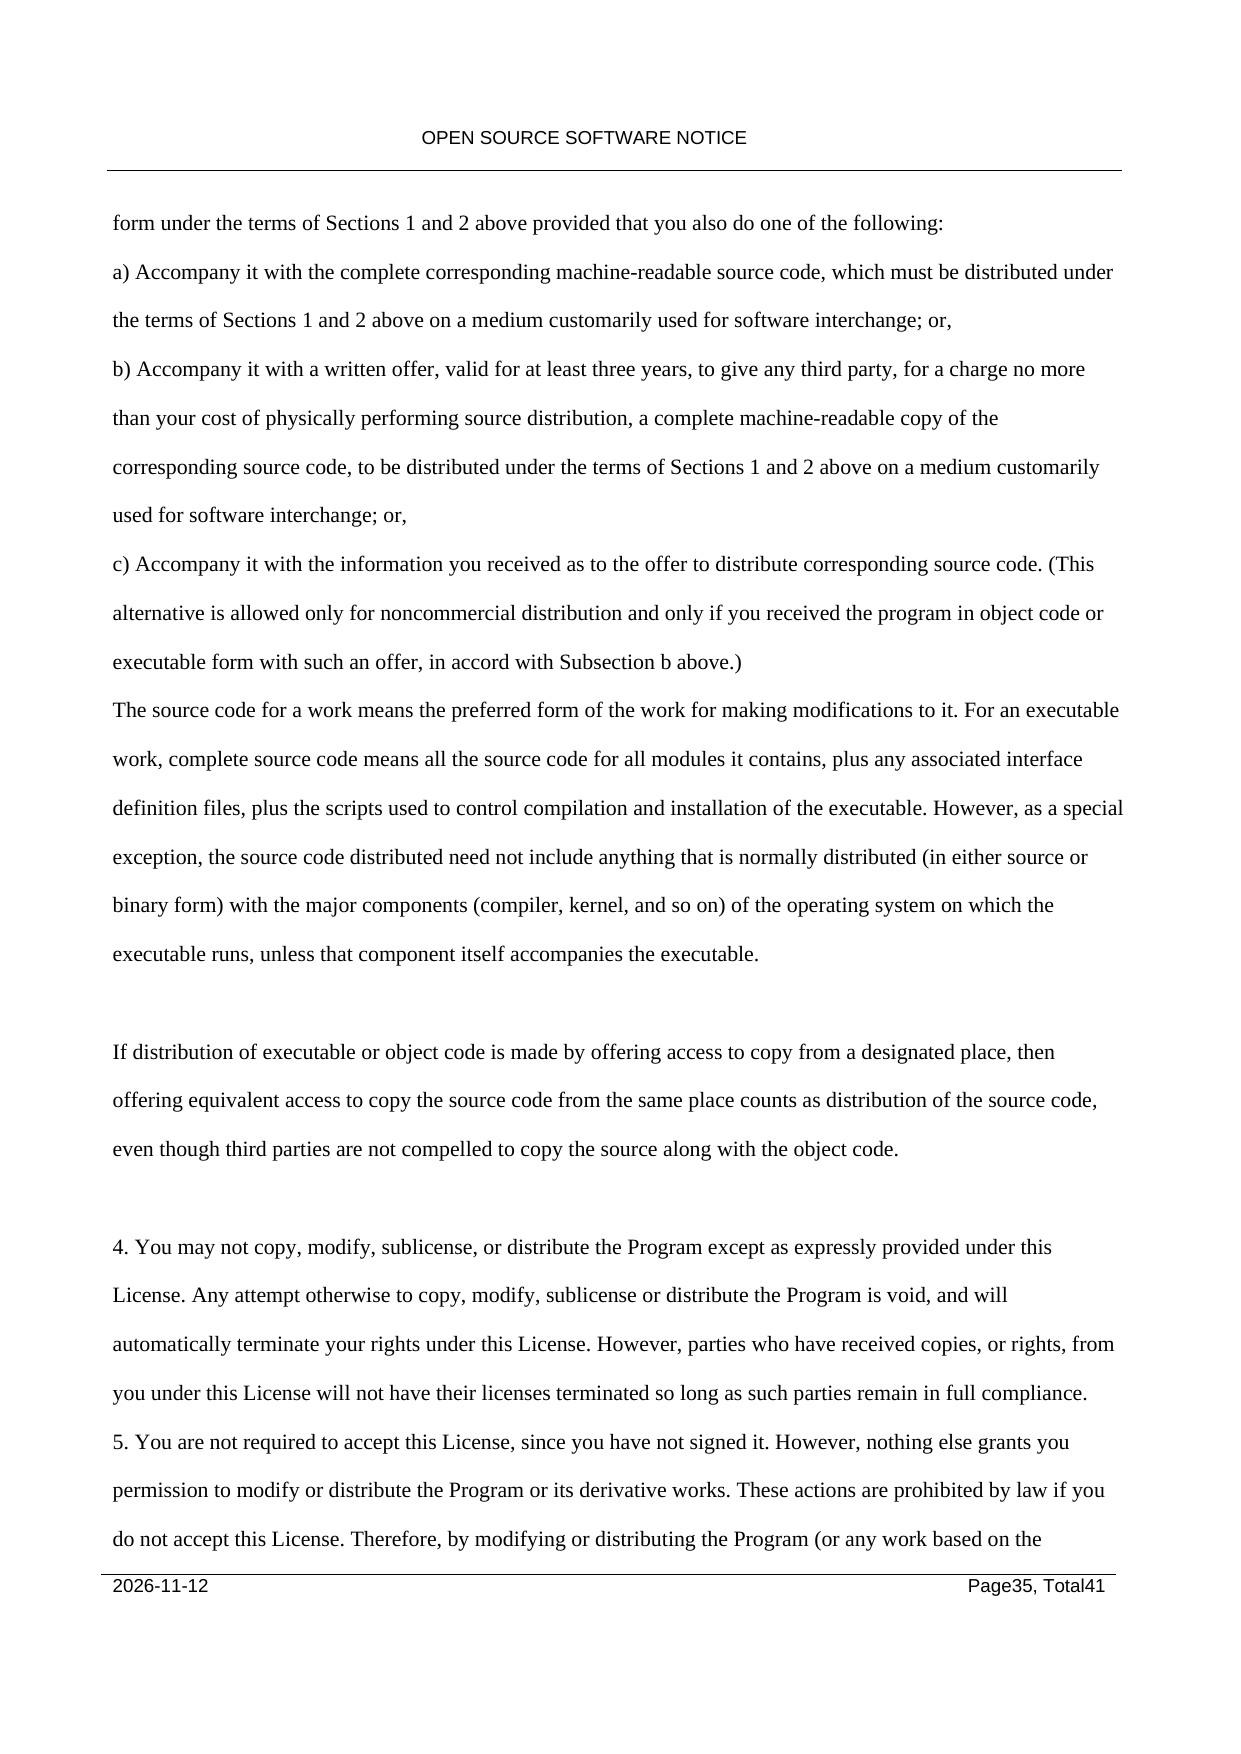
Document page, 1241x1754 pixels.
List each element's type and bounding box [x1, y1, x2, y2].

text [112, 206, 1128, 1555]
